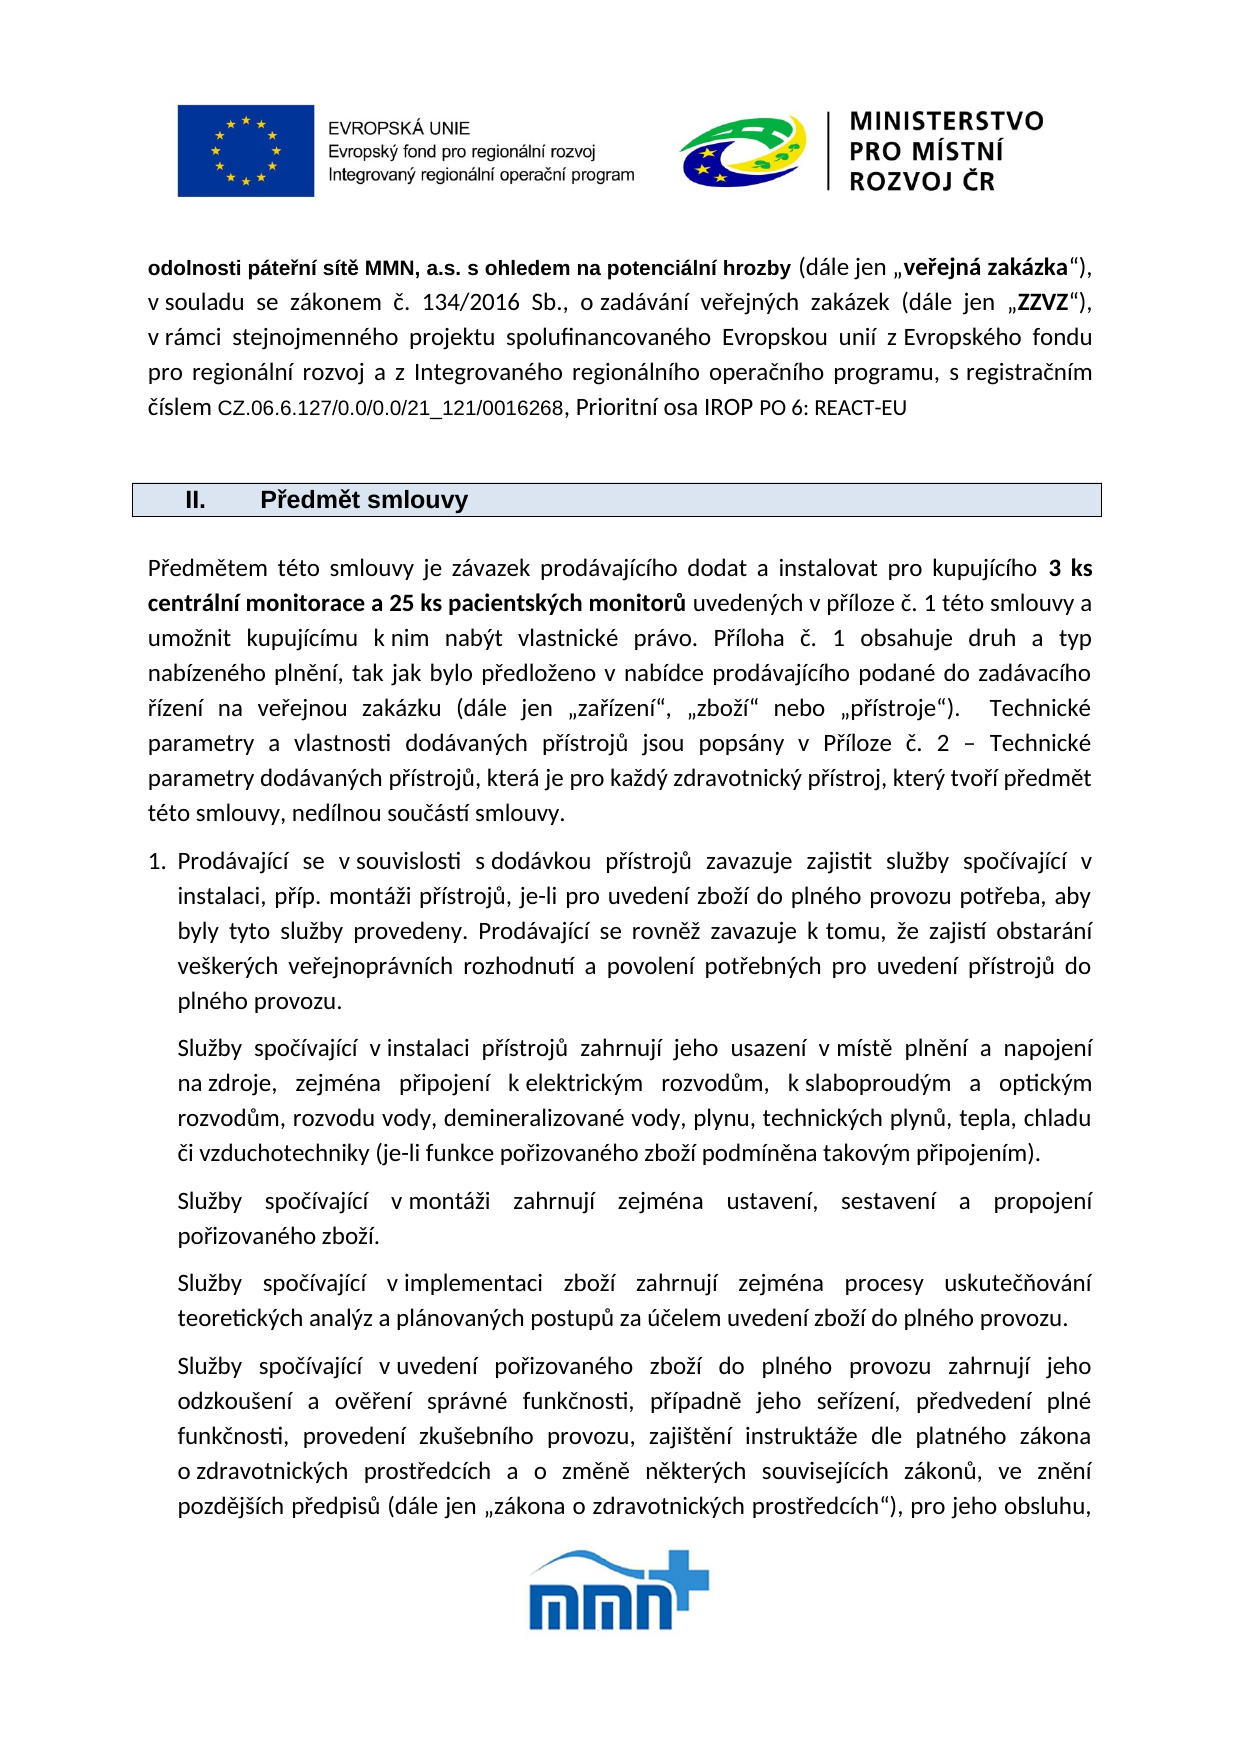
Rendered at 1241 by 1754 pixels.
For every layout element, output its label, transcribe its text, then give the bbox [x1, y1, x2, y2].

text Služby spočívající v montáži zahrnují zejména ustavení, sestavení a propojení pořizovaného zboží. [177, 1185, 1093, 1250]
list Prodávající se v souvislosti s dodávkou přístrojů zavazuje zajistit služby spočívající v instalaci, příp. montáži přístrojů, je-li pro uvedení zboží do plného provozu potřeba, aby byly tyto služby provedeny. Prodávající se rovněž zavazuje k tomu, že zajistí obstarání veškerých veřejnoprávních rozhodnutí a povolení potřebných pro uvedení přístrojů do plného provozu. [148, 845, 1093, 1015]
picture [495, 1533, 745, 1656]
text Služby spočívající v instalaci přístrojů zahrnují jeho usazení v místě plnění a napojení na zdroje, zejména připojení k elektrickým rozvodům, k slaboproudým a optickým rozvodům, rozvodu vody, demineralizované vody, plynu, technických plynů, tepla, chladu či vzduchotechniky (je-li funkce pořizovaného zboží podmíněna takovým připojením). [177, 1032, 1093, 1168]
text Služby spočívající v implementaci zboží zahrnují zejména procesy uskutečňování teoretických analýz a plánovaných postupů za účelem uvedení zboží do plného provozu. [177, 1267, 1093, 1333]
picture [147, 73, 1073, 227]
text Předmětem této smlouvy je závazek prodávajícího dodat a instalovat pro kupujícího 3 ks centrální monitorace a 25 ks pacientských monitorů uvedených v příloze č. 1 této smlouvy a umožnit kupujícímu k nim nabýt vlastnické právo. Příloha č. 1 obsahuje druh a typ nabízeného plnění, tak jak bylo předloženo v nabídce prodávajícího podané do zadávacího řízení na veřejnou zakázku (dále jen „zařízení“, „zboží“ nebo „přístroje“). Technické parametry a vlastnosti dodávaných přístrojů jsou popsány v Příloze č. 2 – Technické parametry dodávaných přístrojů, která je pro každý zdravotnický přístroj, který tvoří předmět této smlouvy, nedílnou součástí smlouvy. [148, 552, 1093, 828]
subtitle Předmět smlouvy [133, 484, 1101, 516]
